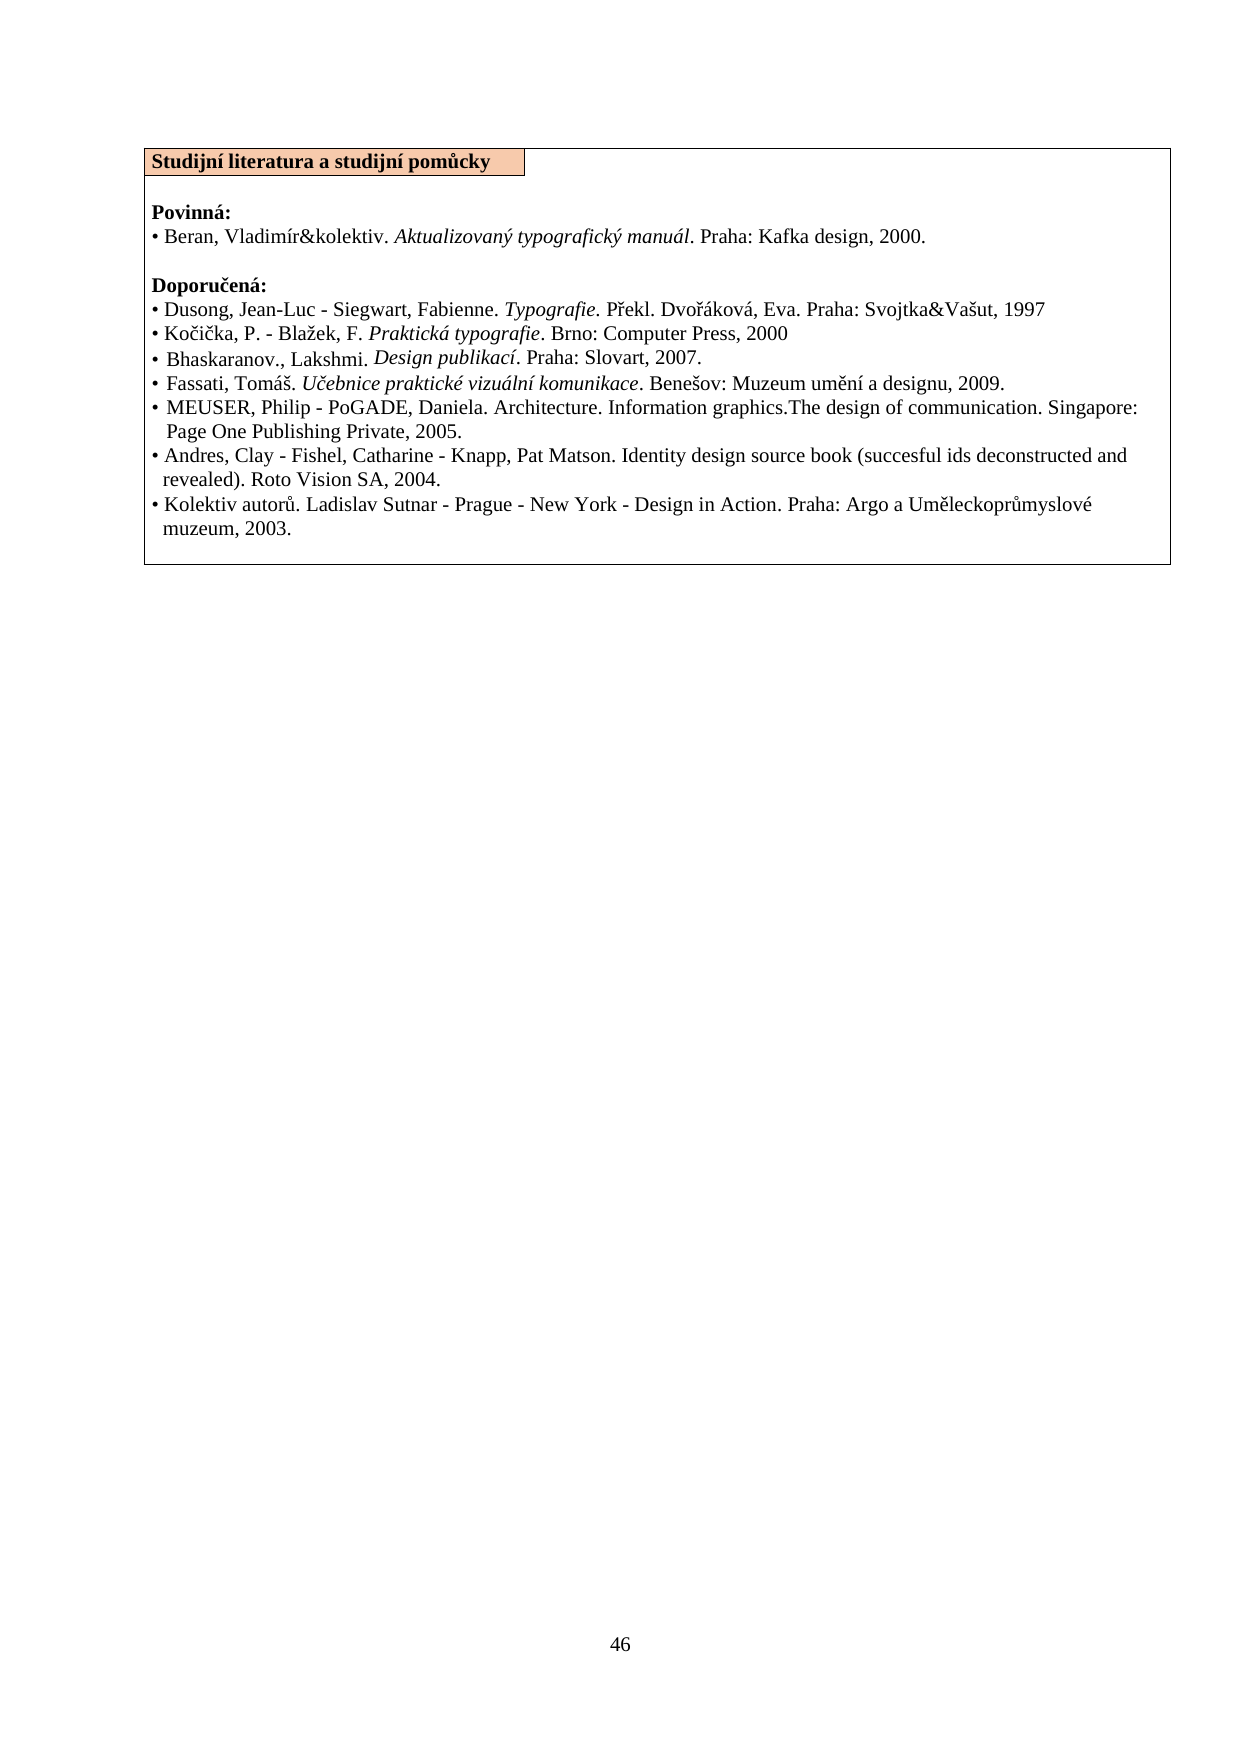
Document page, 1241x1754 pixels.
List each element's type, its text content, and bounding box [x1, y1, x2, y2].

table_cell [525, 149, 1170, 175]
table_cell Povinná: • Beran, Vladimír&kolektiv. Aktualizovaný typografický manuál. Praha: Kafka design, 2000. Doporučená: • Dusong, Jean-Luc - Siegwart, Fabienne. Typografie. Překl. Dvořáková, Eva. Praha: Svojtka&Vašut, 1997 • Kočička, P. - Blažek, F. Praktická typografie. Brno: Computer Press, 2000 Bhaskaranov., Lakshmi. Design publikací. Praha: Slovart, 2007. Fassati, Tomáš. Učebnice praktické vizuální komunikace. Benešov: Muzeum umění a designu, 2009. MEUSER, Philip - PoGADE, Daniela. Architecture. Information graphics.The design of communication. Singapore: Page One Publishing Private, 2005. • Andres, Clay - Fishel, Catharine - Knapp, Pat Matson. Identity design source book (succesful ids deconstructed and revealed). Roto Vision SA, 2004. • Kolektiv autorů. Ladislav Sutnar - Prague - New York - Design in Action. Praha: Argo a Uměleckoprůmyslové muzeum, 2003. [145, 175, 1170, 564]
table_cell Studijní literatura a studijní pomůcky [145, 149, 524, 175]
